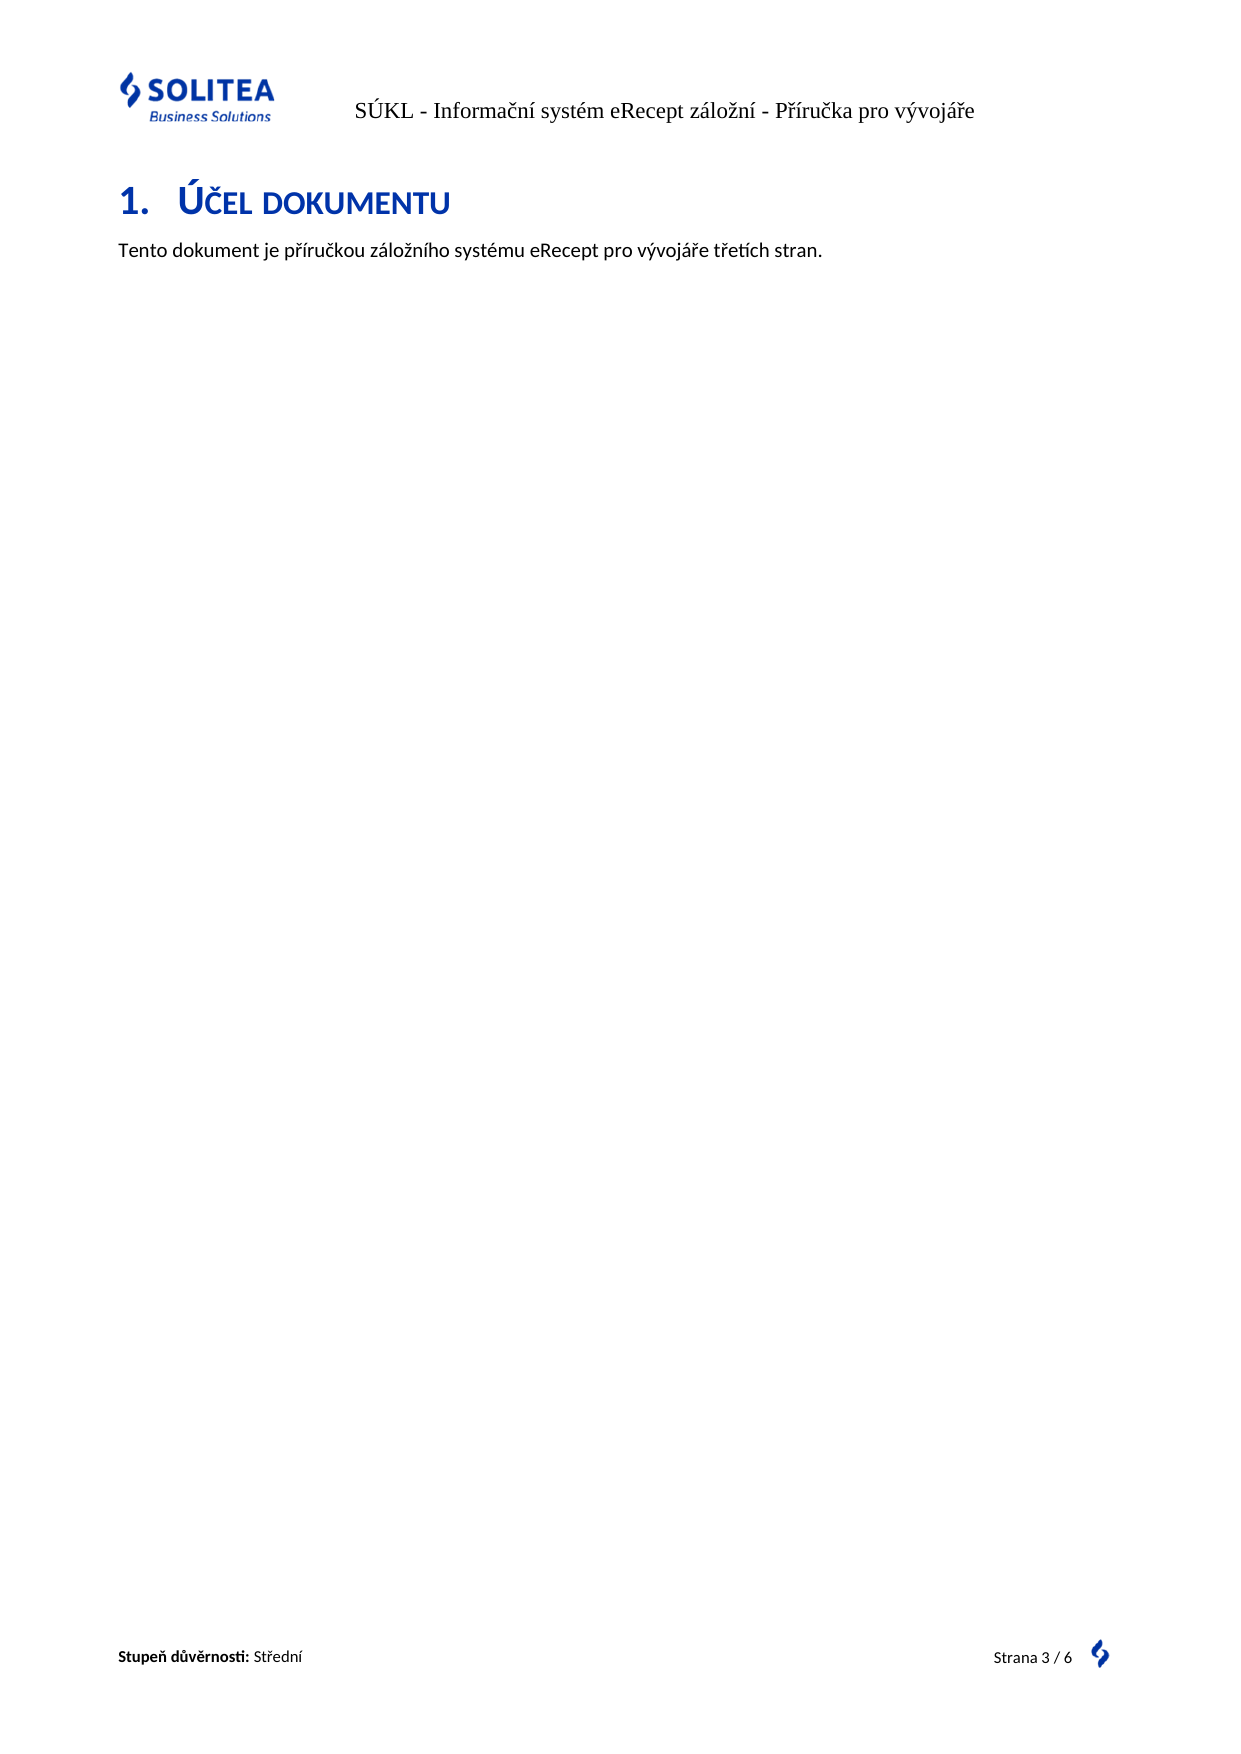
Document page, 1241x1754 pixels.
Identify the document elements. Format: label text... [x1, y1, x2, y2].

text Účel dokumentu [118, 174, 1122, 224]
text Tento dokument je příručkou záložního systému eRecept pro vývojáře třetích stran. [118, 237, 1122, 262]
picture [1089, 1637, 1111, 1668]
picture [118, 70, 275, 121]
